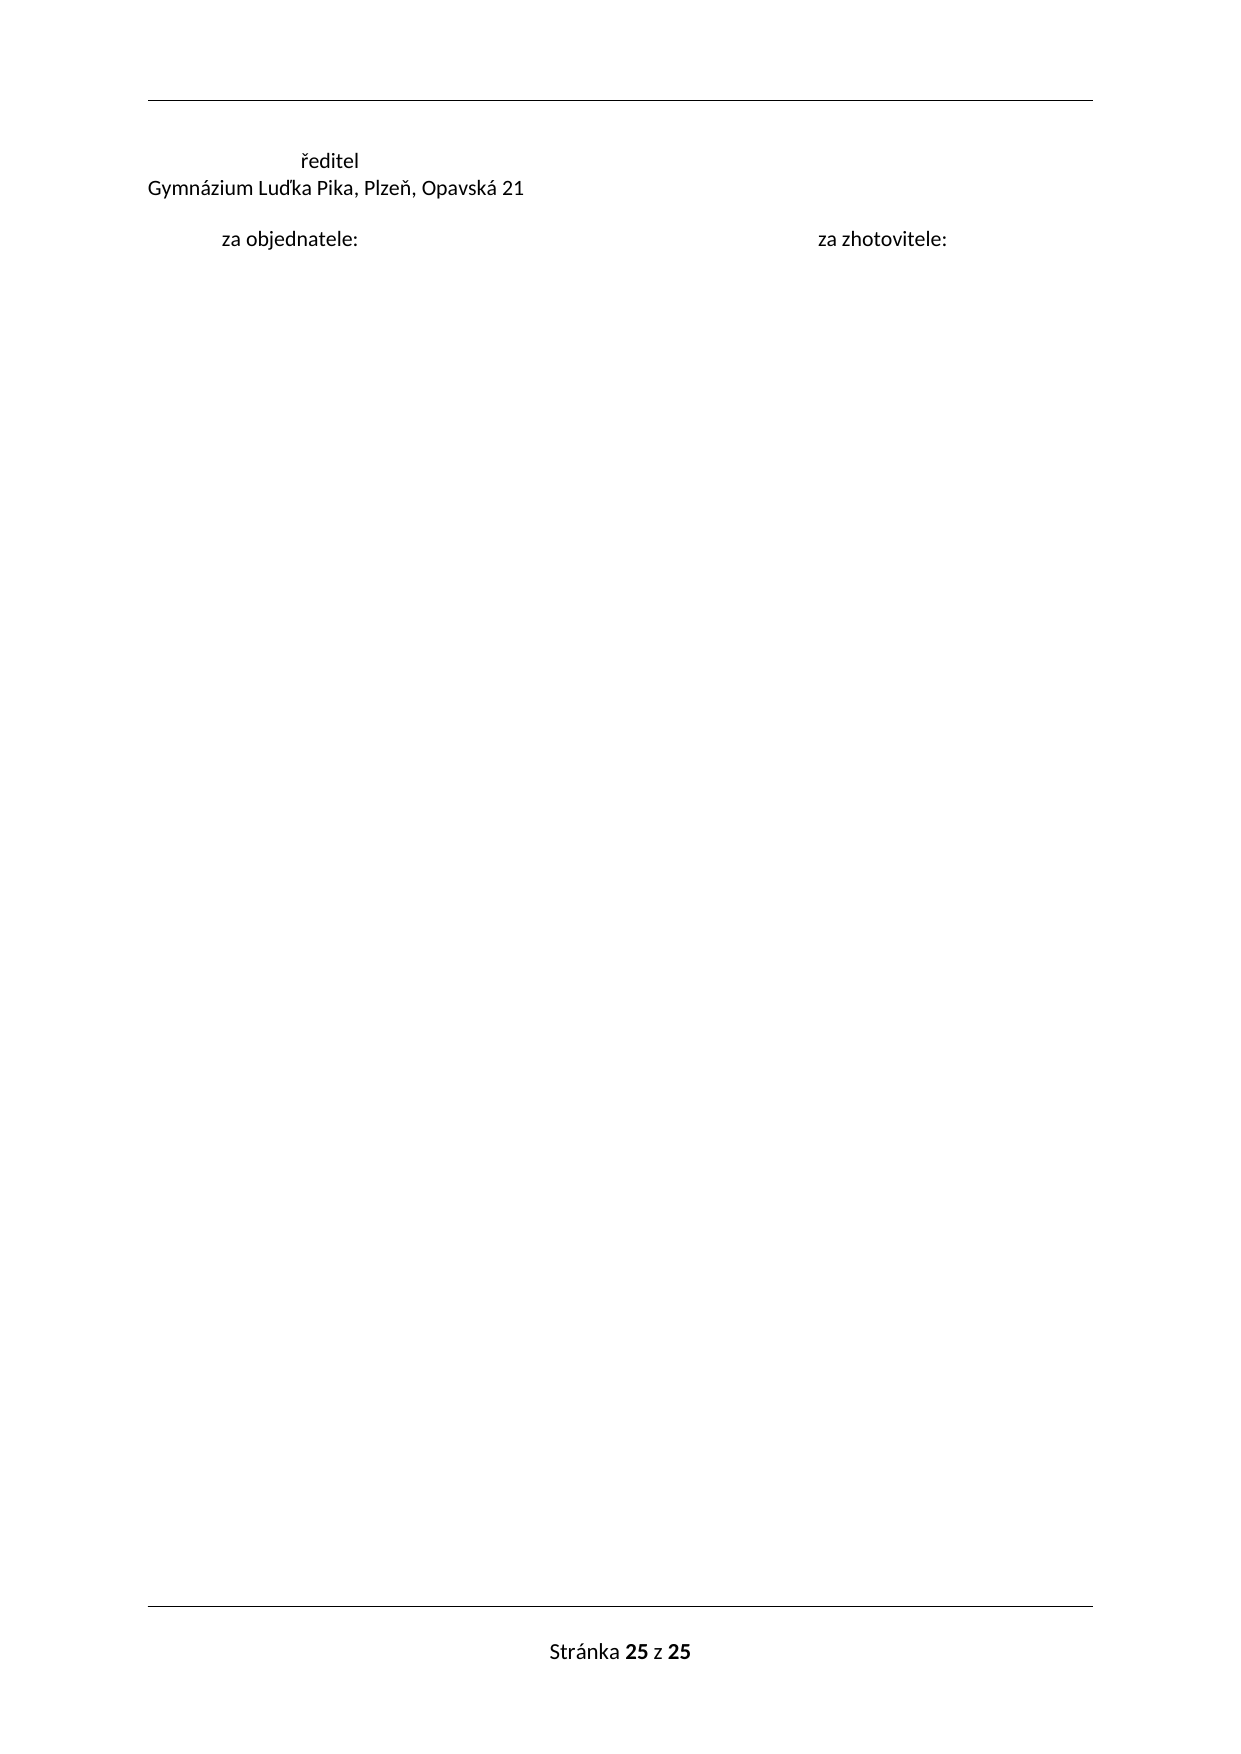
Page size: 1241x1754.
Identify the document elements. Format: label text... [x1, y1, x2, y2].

text za objednatele: za zhotovitele: [148, 225, 1093, 252]
text ředitel [148, 148, 1093, 174]
text Gymnázium Luďka Pika, Plzeň, Opavská 21 [148, 174, 1093, 201]
